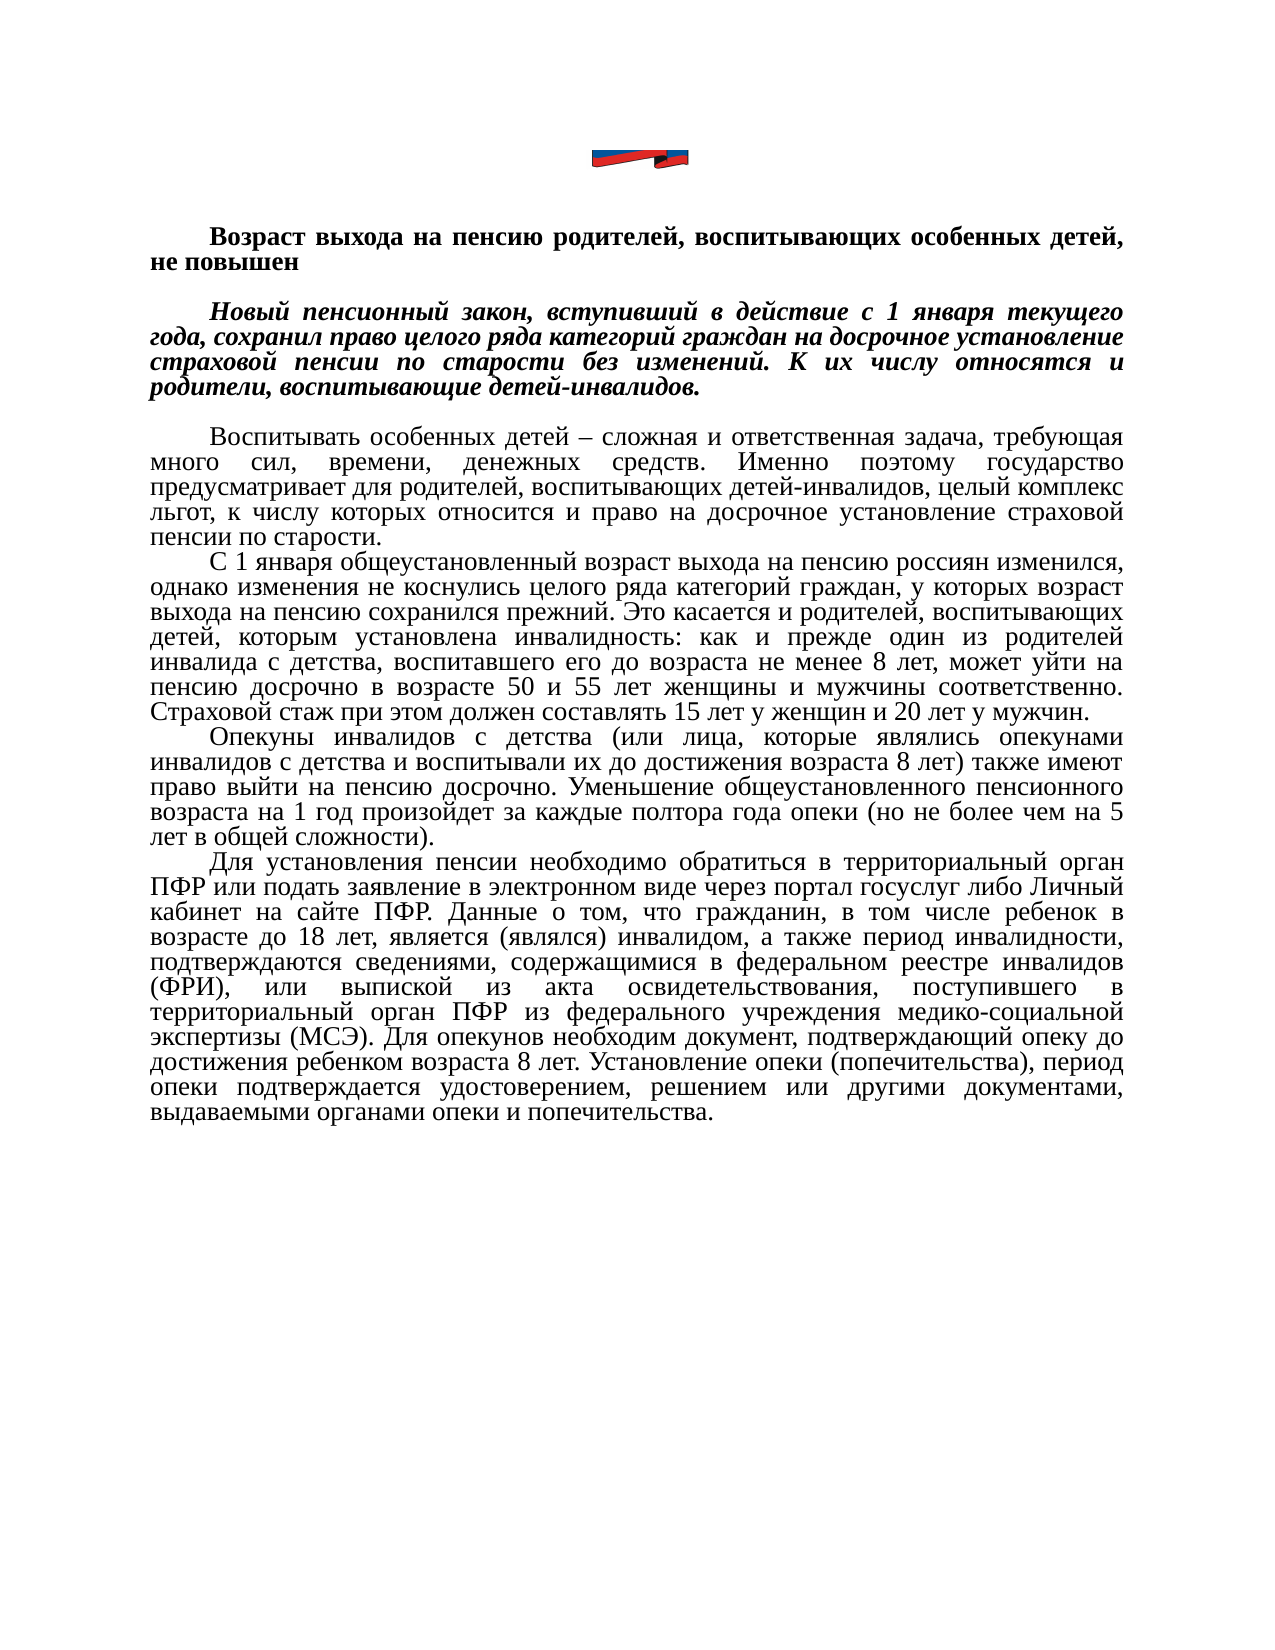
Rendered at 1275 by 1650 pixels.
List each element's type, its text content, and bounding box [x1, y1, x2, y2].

text Воспитывать особенных детей – сложная и ответственная задача, требующая много сил, времени, денежных средств. Именно поэтому государство предусматривает для родителей, воспитывающих детей-инвалидов, целый комплекс льгот, к числу которых относится и право на досрочное установление страховой пенсии по старости. [150, 425, 1125, 550]
text С 1 января общеустановленный возраст выхода на пенсию россиян изменился, однако изменения не коснулись целого ряда категорий граждан, у которых возраст выхода на пенсию сохранился прежний. Это касается и родителей, воспитывающих детей, которым установлена инвалидность: как и прежде один из родителей инвалида с детства, воспитавшего его до возраста не менее 8 лет, может уйти на пенсию досрочно в возрасте 50 и 55 лет женщины и мужчины соответственно. Страховой стаж при этом должен составлять 15 лет у женщин и 20 лет у мужчин. [150, 550, 1125, 725]
text Опекуны инвалидов с детства (или лица, которые являлись опекунами инвалидов с детства и воспитывали их до достижения возраста 8 лет) также имеют право выйти на пенсию досрочно. Уменьшение общеустановленного пенсионного возраста на 1 год произойдет за каждые полтора года опеки (но не более чем на 5 лет в общей сложности). [150, 725, 1125, 850]
text Новый пенсионный закон, вступивший в действие с 1 января текущего года, сохранил право целого ряда категорий граждан на досрочное установление страховой пенсии по старости без изменений. К их числу относятся и родители, воспитывающие детей-инвалидов. [150, 300, 1125, 400]
text Возраст выхода на пенсию родителей, воспитывающих особенных детей, не повышен [150, 225, 1125, 275]
text Для установления пенсии необходимо обратиться в территориальный орган ПФР или подать заявление в электронном виде через портал госуслуг либо Личный кабинет на сайте ПФР. Данные о том, что гражданин, в том числе ребенок в возрасте до 18 лет, является (являлся) инвалидом, а также период инвалидности, подтверждаются сведениями, содержащимися в федеральном реестре инвалидов (ФРИ), или выпиской из акта освидетельствования, поступившего в территориальный орган ПФР из федерального учреждения медико-социальной экспертизы (МСЭ). Для опекунов необходим документ, подтверждающий опеку до достижения ребенком возраста 8 лет. Установление опеки (попечительства), период опеки подтверждается удостоверением, решением или другими документами, выдаваемыми органами опеки и попечительства. [150, 850, 1125, 1125]
